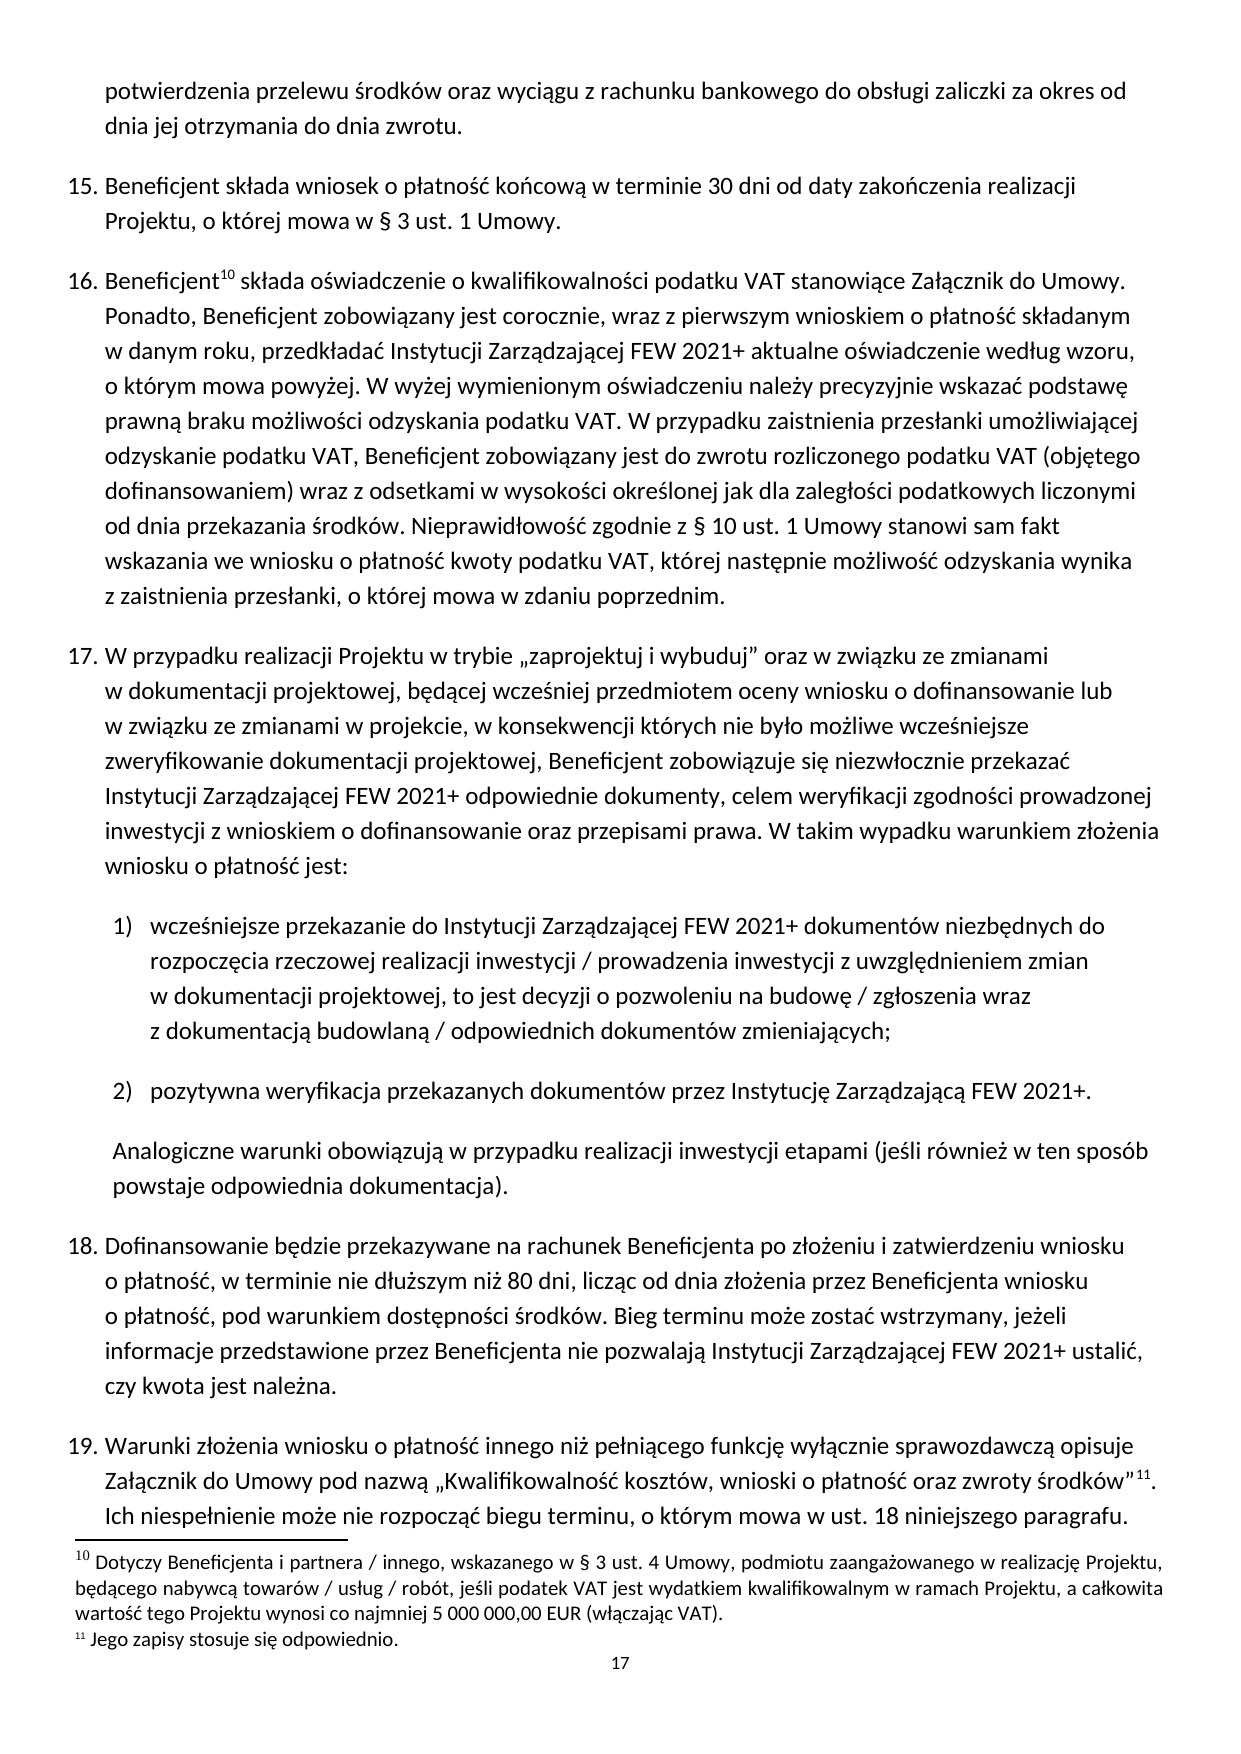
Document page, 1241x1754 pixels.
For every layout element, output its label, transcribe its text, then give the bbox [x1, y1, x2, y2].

list Beneficjent składa oświadczenie o kwalifikowalności podatku VAT stanowiące Załącznik do Umowy. Ponadto, Beneficjent zobowiązany jest corocznie, wraz z pierwszym wnioskiem o płatność składanym w danym roku, przedkładać Instytucji Zarządzającej FEW 2021+ aktualne oświadczenie według wzoru, o którym mowa powyżej. W wyżej wymienionym oświadczeniu należy precyzyjnie wskazać podstawę prawną braku możliwości odzyskania podatku VAT. W przypadku zaistnienia przesłanki umożliwiającej odzyskanie podatku VAT, Beneficjent zobowiązany jest do zwrotu rozliczonego podatku VAT (objętego dofinansowaniem) wraz z odsetkami w wysokości określonej jak dla zaległości podatkowych liczonymi od dnia przekazania środków. Nieprawidłowość zgodnie z § 10 ust. 1 Umowy stanowi sam fakt wskazania we wniosku o płatność kwoty podatku VAT, której następnie możliwość odzyskania wynika z zaistnienia przesłanki, o której mowa w zdaniu poprzednim. [67, 265, 1165, 611]
text Analogiczne warunki obowiązują w przypadku realizacji inwestycji etapami (jeśli również w ten sposób powstaje odpowiednia dokumentacja). [112, 1135, 1165, 1201]
list wcześniejsze przekazanie do Instytucji Zarządzającej FEW 2021+ dokumentów niezbędnych do rozpoczęcia rzeczowej realizacji inwestycji / prowadzenia inwestycji z uwzględnieniem zmian w dokumentacji projektowej, to jest decyzji o pozwoleniu na budowę / zgłoszenia wraz z dokumentacją budowlaną / odpowiednich dokumentów zmieniających; [112, 910, 1165, 1046]
list Dofinansowanie będzie przekazywane na rachunek Beneficjenta po złożeniu i zatwierdzeniu wniosku o płatność, w terminie nie dłuższym niż 80 dni, licząc od dnia złożenia przez Beneficjenta wniosku o płatność, pod warunkiem dostępności środków. Bieg terminu może zostać wstrzymany, jeżeli informacje przedstawione przez Beneficjenta nie pozwalają Instytucji Zarządzającej FEW 2021+ ustalić, czy kwota jest należna. [67, 1230, 1165, 1401]
list Beneficjent składa wniosek o płatność końcową w terminie 30 dni od daty zakończenia realizacji Projektu, o której mowa w § 3 ust. 1 Umowy. [67, 170, 1165, 236]
list W przypadku realizacji Projektu w trybie „zaprojektuj i wybuduj” oraz w związku ze zmianami w dokumentacji projektowej, będącej wcześniej przedmiotem oceny wniosku o dofinansowanie lub w związku ze zmianami w projekcie, w konsekwencji których nie było możliwe wcześniejsze zweryfikowanie dokumentacji projektowej, Beneficjent zobowiązuje się niezwłocznie przekazać Instytucji Zarządzającej FEW 2021+ odpowiednie dokumenty, celem weryfikacji zgodności prowadzonej inwestycji z wnioskiem o dofinansowanie oraz przepisami prawa. W takim wypadku warunkiem złożenia wniosku o płatność jest: [67, 640, 1165, 881]
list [67, 75, 1165, 141]
list Warunki złożenia wniosku o płatność innego niż pełniącego funkcję wyłącznie sprawozdawczą opisuje Załącznik do Umowy pod nazwą „Kwalifikowalność kosztów, wnioski o płatność oraz zwroty środków”. Ich niespełnienie może nie rozpocząć biegu terminu, o którym mowa w ust. 18 niniejszego paragrafu. [67, 1430, 1165, 1531]
list pozytywna weryfikacja przekazanych dokumentów przez Instytucję Zarządzającą FEW 2021+. [112, 1075, 1165, 1106]
